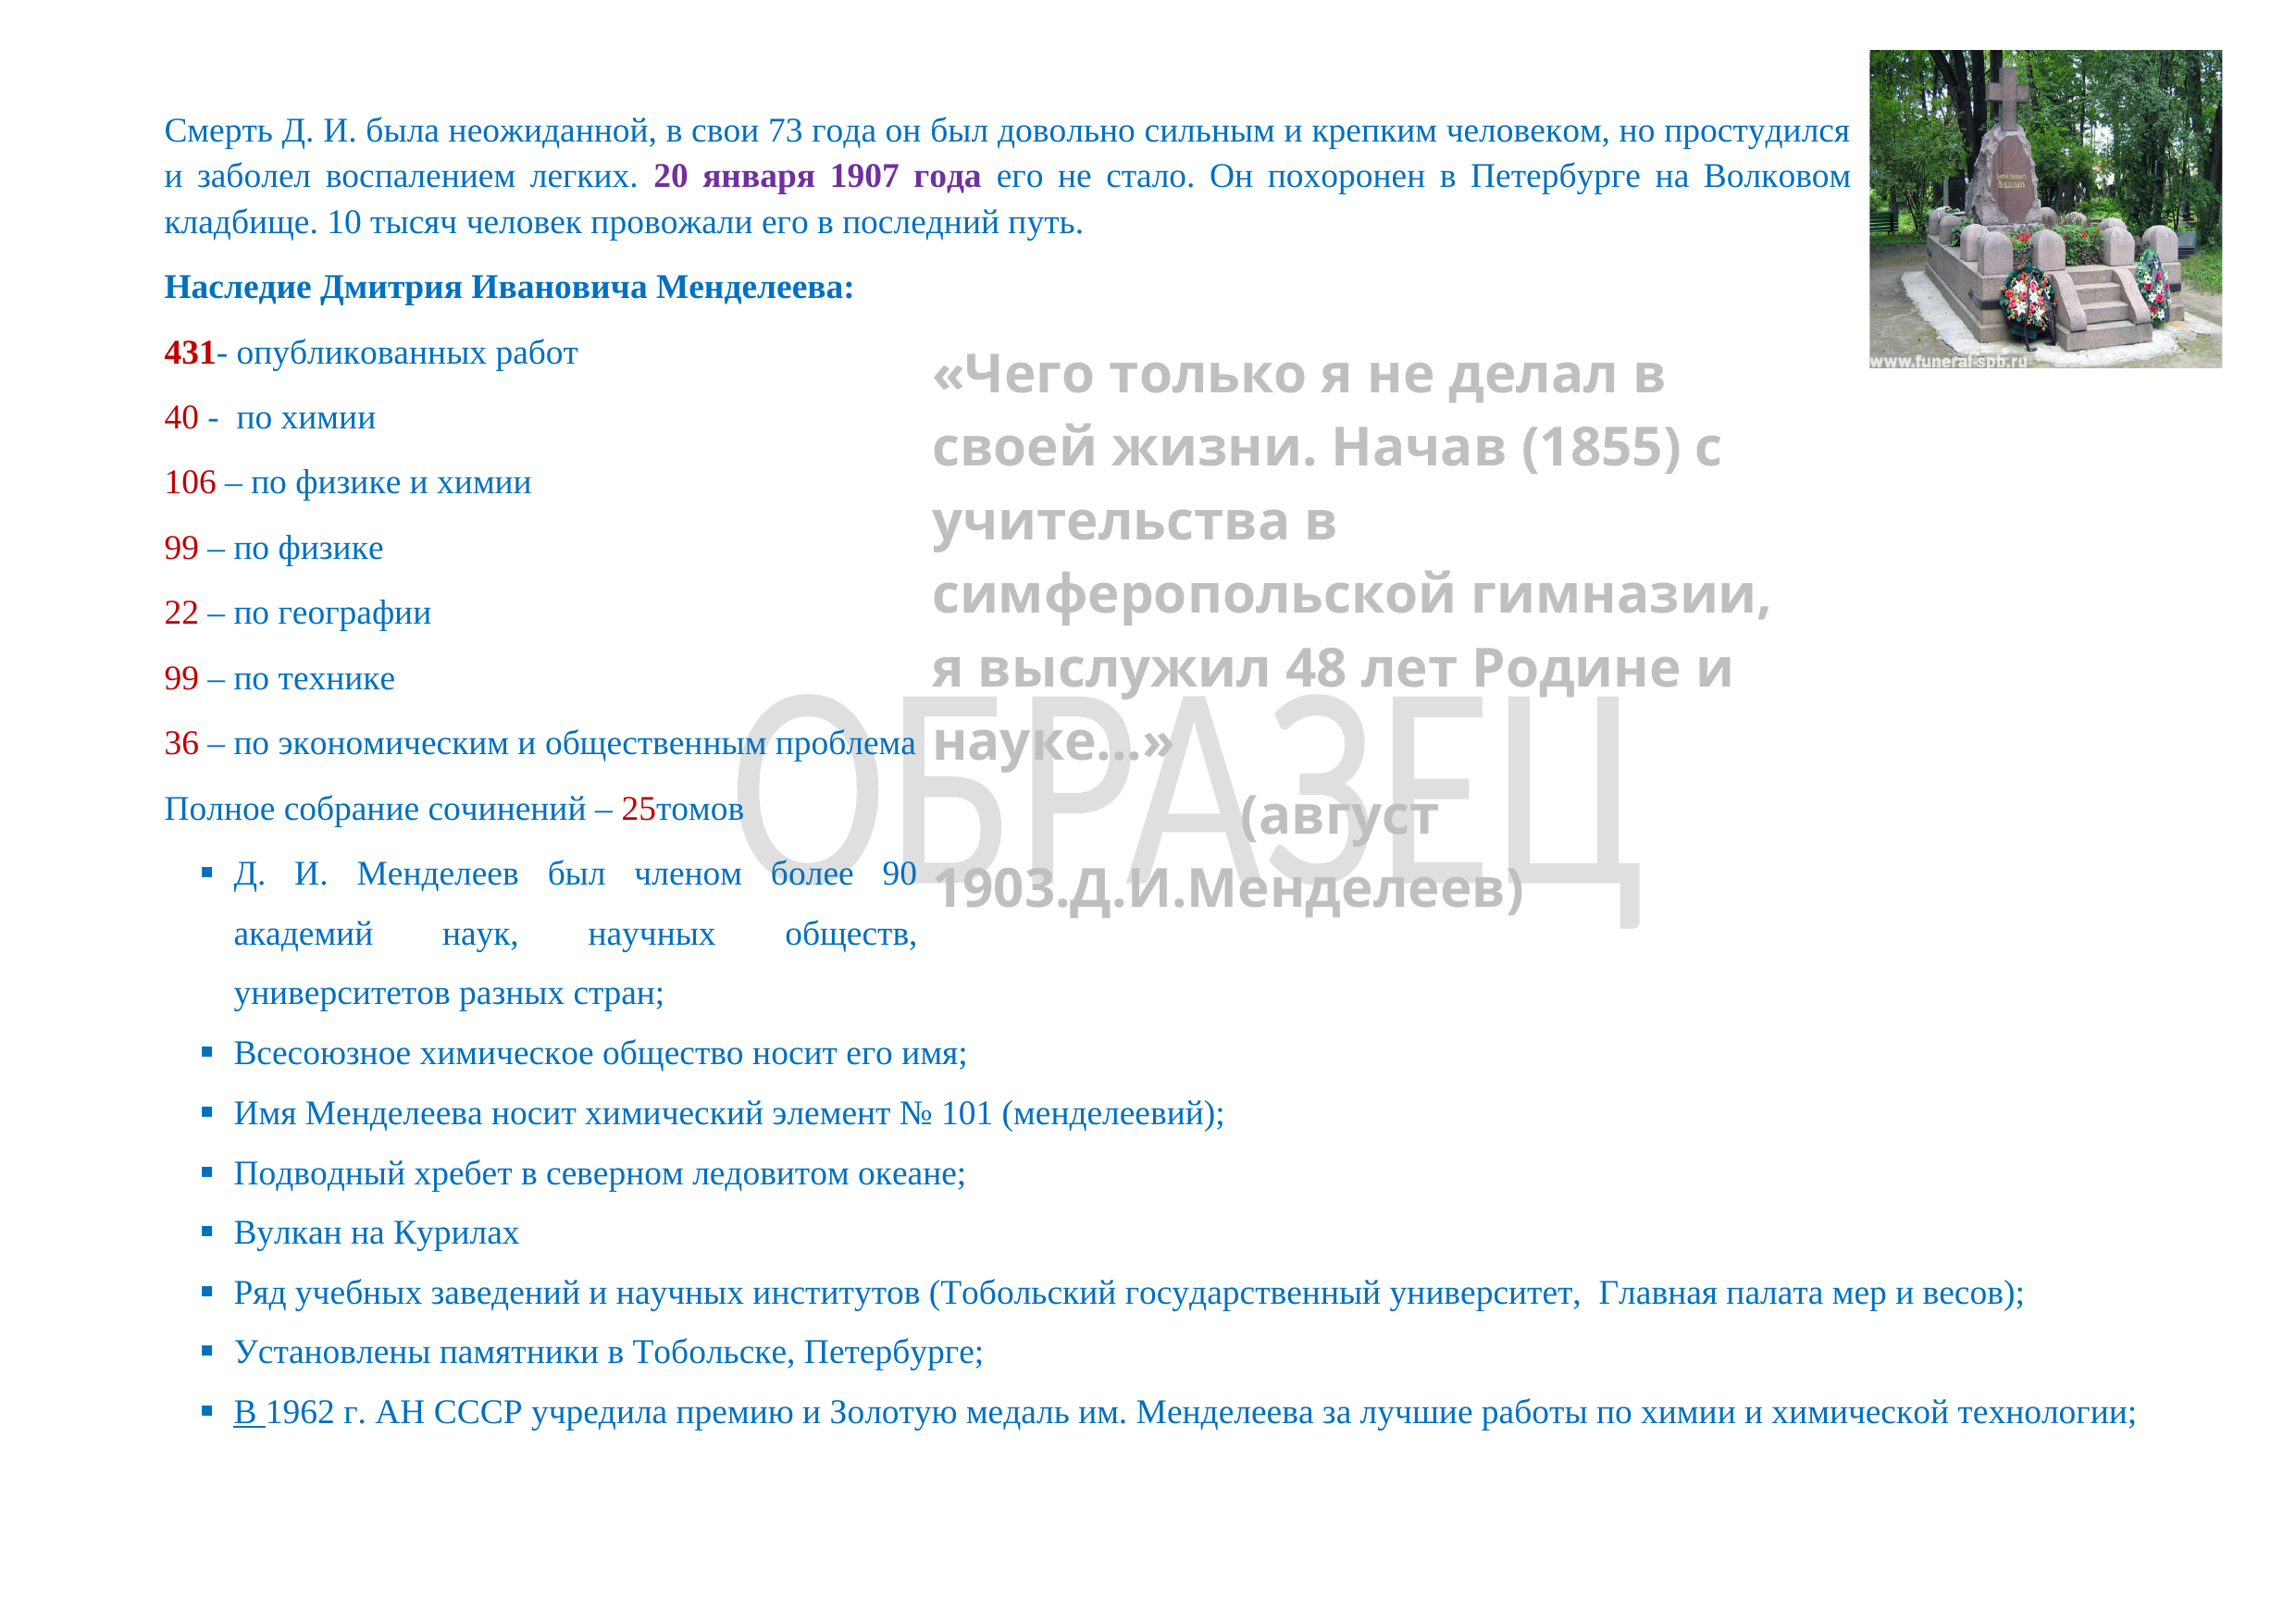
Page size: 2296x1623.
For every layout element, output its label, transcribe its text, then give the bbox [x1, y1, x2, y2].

text 106 – по физике и химии [164, 462, 2214, 502]
text 40 - по химии [164, 396, 2214, 437]
list Вулкан на Курилах [199, 1211, 2214, 1252]
text 431- опубликованных работ [164, 331, 2214, 371]
text 36 – по экономическим и общественным проблема [164, 723, 2214, 762]
list Д. И. Менделеев был членом более 90 академий наук, научных обществ, университетов разных стран; [199, 852, 2214, 1012]
text 22 – по географии [164, 592, 2214, 632]
list В 1962 г. АН СССР учредила премию и Золотую медаль им. Менделеева за лучшие работы по химии и химической технологии; [199, 1392, 2214, 1431]
text 99 – по технике [164, 657, 2214, 697]
list Ряд учебных заведений и научных институтов (Тобольский государственный университет, Главная палата мер и весов); [199, 1271, 2214, 1311]
text 99 – по физике [164, 527, 2214, 566]
picture [1869, 50, 2223, 368]
text Наследие Дмитрия Ивановича Менделеева: [164, 266, 1869, 306]
list Имя Менделеева носит химический элемент № 101 (менделеевий); [199, 1092, 2214, 1132]
list Подводный хребет в северном ледовитом океане; [199, 1152, 2214, 1192]
list Всесоюзное химическое общество носит его имя; [199, 1033, 2214, 1072]
text Полное собрание сочинений – 25томов [164, 787, 2214, 827]
list Установлены памятники в Тобольске, Петербурге; [199, 1332, 2214, 1371]
text Смерть Д. И. была неожиданной, в свои 73 года он был довольно сильным и крепким человеком, но простудился и заболел воспалением легких. 20 января 1907 года его не стало. Он похоронен в Петербурге на Волковом кладбище. 10 тысяч человек провожали его в последний путь. [164, 109, 1869, 241]
